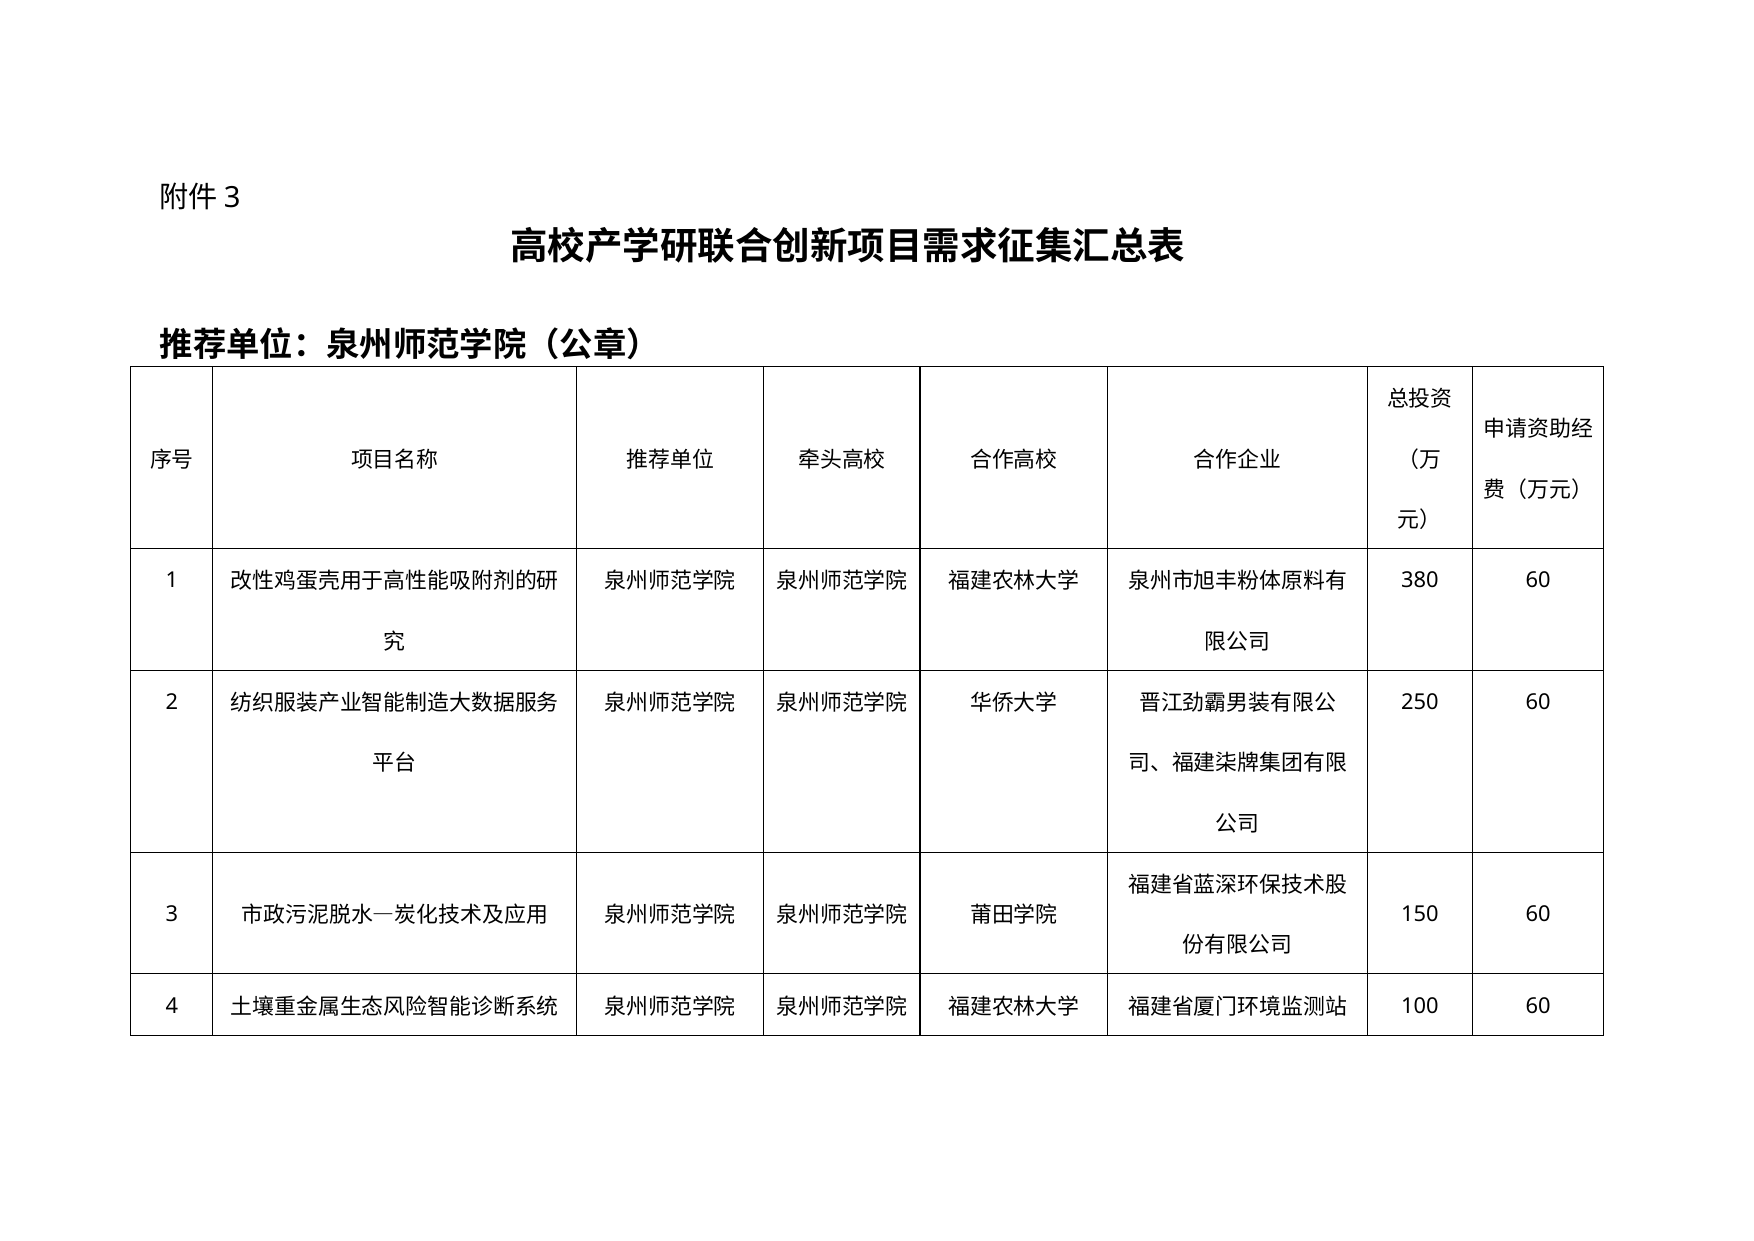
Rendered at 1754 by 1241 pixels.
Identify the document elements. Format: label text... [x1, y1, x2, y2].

table_header 序号 [131, 367, 212, 548]
table_cell 泉州师范学院 [577, 549, 763, 670]
table_cell 泉州师范学院 [577, 974, 763, 1035]
table_cell 改性鸡蛋壳用于高性能吸附剂的研究 [213, 549, 576, 670]
table_cell 泉州师范学院 [577, 853, 763, 973]
table_header 推荐单位 [577, 367, 763, 548]
table_cell 60 [1473, 549, 1603, 670]
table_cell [213, 974, 576, 1035]
table_cell 380 [1368, 549, 1472, 670]
table_cell 泉州师范学院 [764, 549, 919, 670]
table_cell 纺织服装产业智能制造大数据服务平台 [213, 671, 576, 852]
table_cell 华侨大学 [921, 671, 1107, 852]
table_cell 福建省蓝深环保技术股份有限公司 [1108, 853, 1367, 973]
text 高校产学研联合创新项目需求征集汇总表 [159, 216, 1535, 270]
table_header 牵头高校 [764, 367, 919, 548]
table_header 申请资助经费（万元） [1473, 367, 1603, 548]
table_cell 市政污泥脱水—炭化技术及应用 [213, 853, 576, 973]
table_cell 250 [1368, 671, 1472, 852]
table_cell 1 [131, 549, 212, 670]
text 附件3 [159, 168, 1535, 216]
table_cell 泉州市旭丰粉体原料有限公司 [1108, 549, 1367, 670]
table_cell 泉州师范学院 [577, 671, 763, 852]
table_cell 莆田学院 [921, 853, 1107, 973]
table_header 项目名称 [213, 367, 576, 548]
table_cell 100 [1368, 974, 1472, 1035]
table_cell 60 [1473, 671, 1603, 852]
table_cell 3 [131, 853, 212, 973]
table_cell 福建农林大学 [921, 549, 1107, 670]
table_cell 晋江劲霸男装有限公司、福建柒牌集团有限公司 [1108, 671, 1367, 852]
table_cell 150 [1368, 853, 1472, 973]
table_cell 泉州师范学院 [764, 853, 919, 973]
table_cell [1108, 974, 1367, 1035]
table_header 合作企业 [1108, 367, 1367, 548]
table_cell 泉州师范学院 [764, 974, 919, 1035]
table_cell 60 [1473, 974, 1603, 1035]
table_cell 4 [131, 974, 212, 1035]
text 推荐单位：泉州师范学院（公章） [159, 318, 1535, 366]
table_cell 泉州师范学院 [764, 671, 919, 852]
table_header 合作高校 [921, 367, 1107, 548]
table_cell 60 [1473, 853, 1603, 973]
table_cell 福建农林大学 [921, 974, 1107, 1035]
table_header 总投资（万元） [1368, 367, 1472, 548]
table_cell 2 [131, 671, 212, 852]
